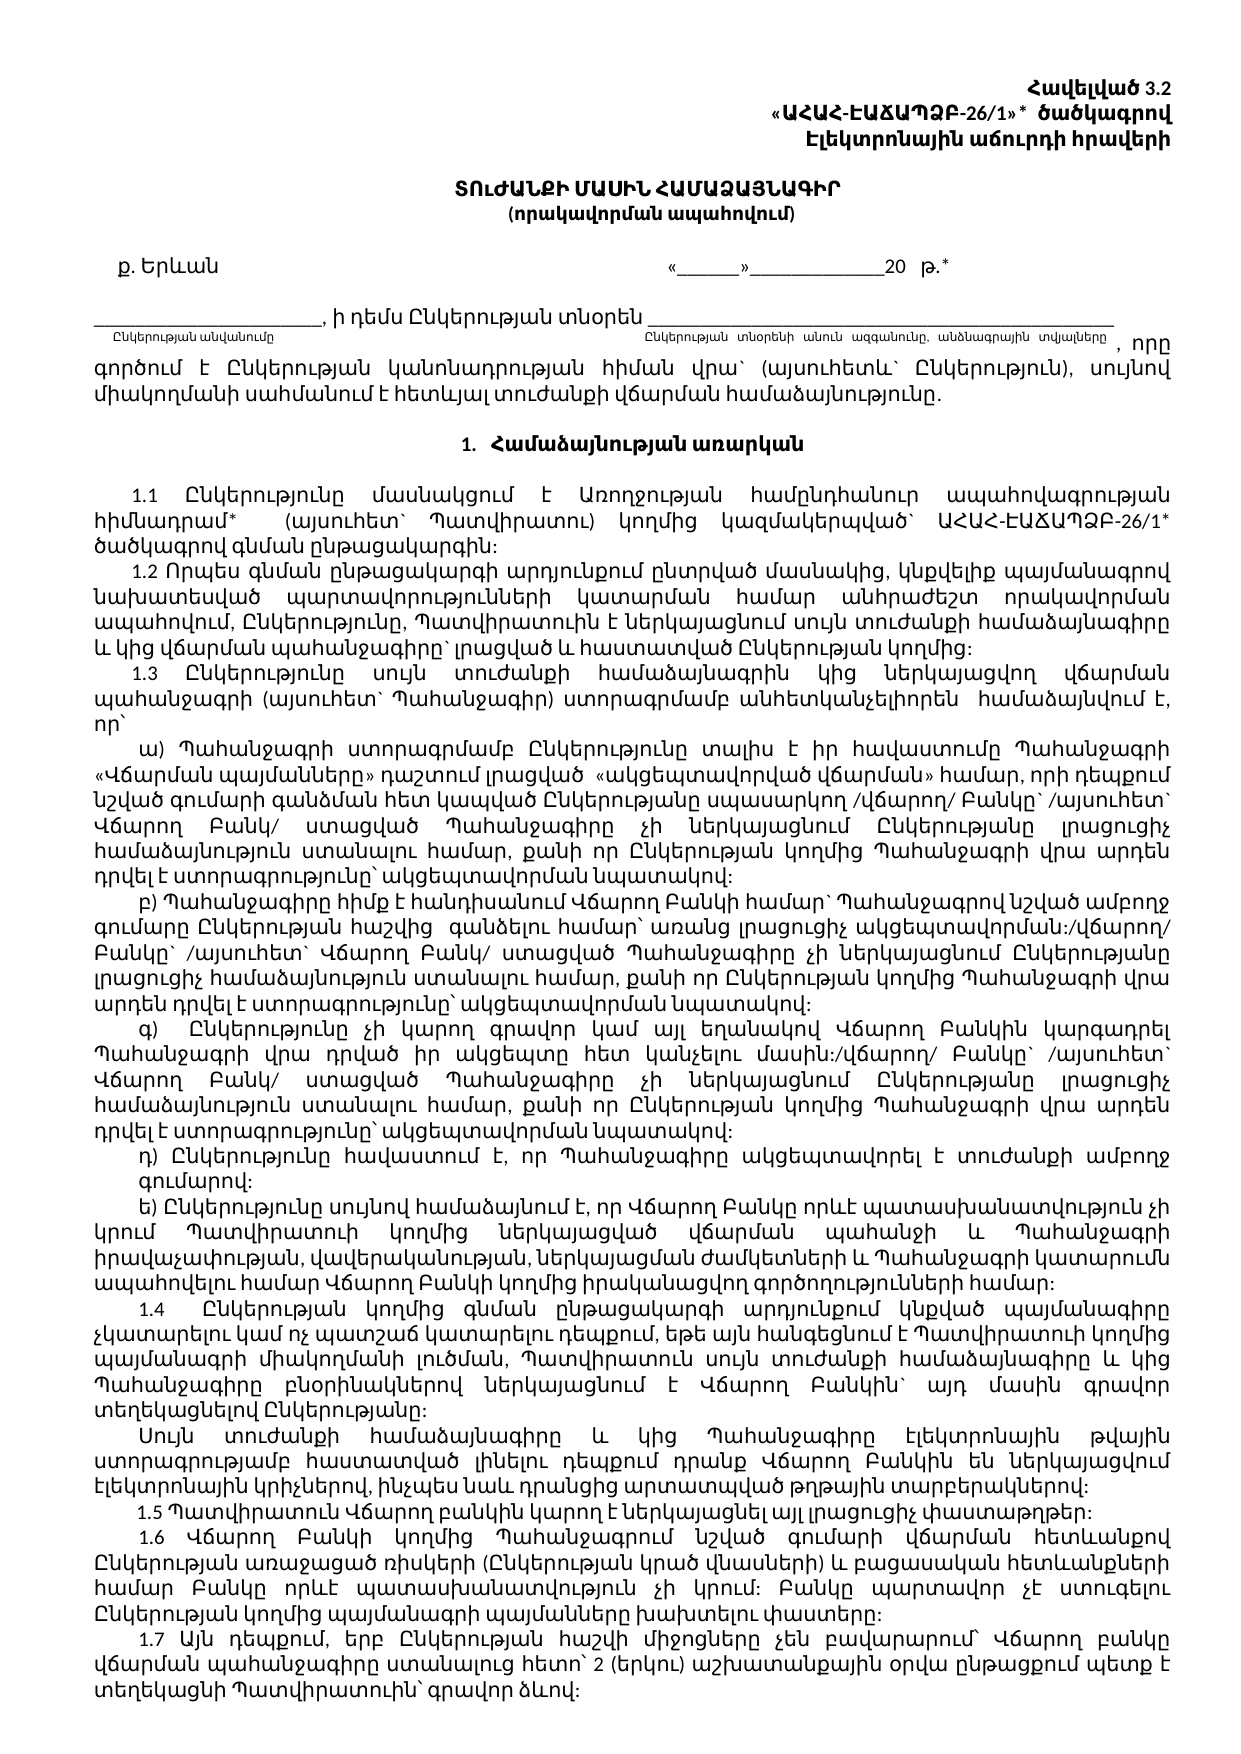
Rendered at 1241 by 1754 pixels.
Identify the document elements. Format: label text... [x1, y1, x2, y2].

text 1.2 Որպես գնման ընթացակարգի արդյունքում ընտրված մասնակից, կնքվելիք պայմանագրով նախատեսված պարտավորությունների կատարման համար անհրաժեշտ որակավորման ապահովում, Ընկերությունը, Պատվիրատուին է ներկայացնում սույն տուժանքի համաձայնագիրը և կից վճարման պահանջագիրը` լրացված և հաստատված Ընկերության կողմից: [94, 559, 1171, 660]
text դ) Ընկերությունը հավաստում է, որ Պահանջագիրը ակցեպտավորել է տուժանքի ամբողջ գումարով: [138, 1143, 1171, 1194]
text 1.5 Պատվիրատուն Վճարող բանկին կարող է ներկայացնել այլ լրացուցիչ փաստաթղթեր: [94, 1499, 1171, 1524]
text 1.6 Վճարող Բանկի կողմից Պահանջագրում նշված գումարի վճարման հետևանքով Ընկերության առաջացած ռիսկերի (Ընկերության կրած վնասների) և բացասական հետևանքների համար Բանկը որևէ պատասխանատվություն չի կրում: Բանկը պարտավոր չէ ստուգելու Ընկերության կողմից պայմանագրի պայմանները խախտելու փաստերը: [94, 1524, 1171, 1626]
text բ) Պահանջագիրը հիմք է հանդիսանում Վճարող Բանկի համար` Պահանջագրով նշված ամբողջ գումարը Ընկերության հաշվից գանձելու համար՝ առանց լրացուցիչ ակցեպտավորման:/վճարող/ Բանկը` /այսուհետ` Վճարող Բանկ/ ստացված Պահանջագիրը չի ներկայացնում Ընկերությանը լրացուցիչ համաձայնություն ստանալու համար, քանի որ Ընկերության կողմից Պահանջագրի վրա արդեն դրվել է ստորագրությունը՝ ակցեպտավորման նպատակով: [94, 889, 1171, 1016]
text 1.3 Ընկերությունը սույն տուժանքի համաձայնագրին կից ներկայացվող վճարման պահանջագրի (այսուհետ` Պահանջագիր) ստորագրմամբ անհետկանչելիորեն համաձայնվում է, որ՝ [94, 660, 1171, 737]
text Ընկերության անվանումը Ընկերության տնօրենի անուն ազգանունը, անձնագրային տվյալները , որը գործում է Ընկերության կանոնադրության հիման վրա` (այսուհետև` Ընկերություն), սույնով միակողմանի սահմանում է հետևյալ տուժանքի վճարման համաձայնությունը. [94, 330, 1171, 406]
text ՏՈւԺԱՆՔԻ ՄԱՍԻՆ ՀԱՄԱՁԱՅՆԱԳԻՐ [94, 177, 1171, 202]
text ք. Երևան «______»_____________20 թ.* [94, 254, 1171, 279]
text 1.7 Այն դեպքում, երբ Ընկերության հաշվի միջոցները չեն բավարարում՝ Վճարող բանկը վճարման պահանջագիրը ստանալուց հետո՝ 2 (երկու) աշխատանքային օրվա ընթացքում պետք է տեղեկացնի Պատվիրատուին՝ գրավոր ձևով: [94, 1626, 1171, 1702]
text (որակավորման ապահովում) [94, 202, 1171, 225]
text 1. Համաձայնության առարկան [94, 432, 1171, 457]
text գ) Ընկերությունը չի կարող գրավոր կամ այլ եղանակով Վճարող Բանկին կարգադրել Պահանջագրի վրա դրված իր ակցեպտը հետ կանչելու մասին:/վճարող/ Բանկը` /այսուհետ` Վճարող Բանկ/ ստացված Պահանջագիրը չի ներկայացնում Ընկերությանը լրացուցիչ համաձայնություն ստանալու համար, քանի որ Ընկերության կողմից Պահանջագրի վրա արդեն դրվել է ստորագրությունը՝ ակցեպտավորման նպատակով: [94, 1016, 1171, 1143]
text Սույն տուժանքի համաձայնագիրը և կից Պահանջագիրը էլեկտրոնային թվային ստորագրությամբ հաստատված լինելու դեպքում դրանք Վճարող Բանկին են ներկայացվում էլեկտրոնային կրիչներով, ինչպես նաև դրանցից արտատպված թղթային տարբերակներով: [94, 1423, 1171, 1499]
text ա) Պահանջագրի ստորագրմամբ Ընկերությունը տալիս է իր հավաստումը Պահանջագրի «Վճարման պայմանները» դաշտում լրացված «ակցեպտավորված վճարման» համար, որի դեպքում նշված գումարի գանձման հետ կապված Ընկերությանը սպասարկող /վճարող/ Բանկը` /այսուհետ` Վճարող Բանկ/ ստացված Պահանջագիրը չի ներկայացնում Ընկերությանը լրացուցիչ համաձայնություն ստանալու համար, քանի որ Ընկերության կողմից Պահանջագրի վրա արդեն դրվել է ստորագրությունը՝ ակցեպտավորման նպատակով: [94, 737, 1171, 889]
text ______________________, ի դեմս Ընկերության տնօրեն _____________________________________________ [94, 304, 1171, 330]
text «ԱՀԱՀ-ԷԱՃԱՊՁԲ-26/1»* ծածկագրով [94, 100, 1171, 126]
text ե) Ընկերությունը սույնով համաձայնում է, որ Վճարող Բանկը որևէ պատասխանատվություն չի կրում Պատվիրատուի կողմից ներկայացված վճարման պահանջի և Պահանջագրի իրավաչափության, վավերականության, ներկայացման ժամկետների և Պահանջագրի կատարումն ապահովելու համար Վճարող Բանկի կողմից իրականացվող գործողությունների համար: [94, 1194, 1171, 1296]
text 1.1 Ընկերությունը մասնակցում է Առողջության համընդհանուր ապահովագրության հիմնադրամ* (այսուհետ` Պատվիրատու) կողմից կազմակերպված` ԱՀԱՀ-ԷԱՃԱՊՁԲ-26/1* ծածկագրով գնման ընթացակարգին: [94, 482, 1171, 559]
text Հավելված 3.2 [94, 75, 1171, 100]
text Էլեկտրոնային աճուրդի հրավերի [94, 126, 1171, 151]
text 1.4 Ընկերության կողմից գնման ընթացակարգի արդյունքում կնքված պայմանագիրը չկատարելու կամ ոչ պատշաճ կատարելու դեպքում, եթե այն հանգեցնում է Պատվիրատուի կողմից պայմանագրի միակողմանի լուծման, Պատվիրատուն սույն տուժանքի համաձայնագիրը և կից Պահանջագիրը բնօրինակներով ներկայացնում է Վճարող Բանկին` այդ մասին գրավոր տեղեկացնելով Ընկերությանը: [94, 1296, 1171, 1423]
